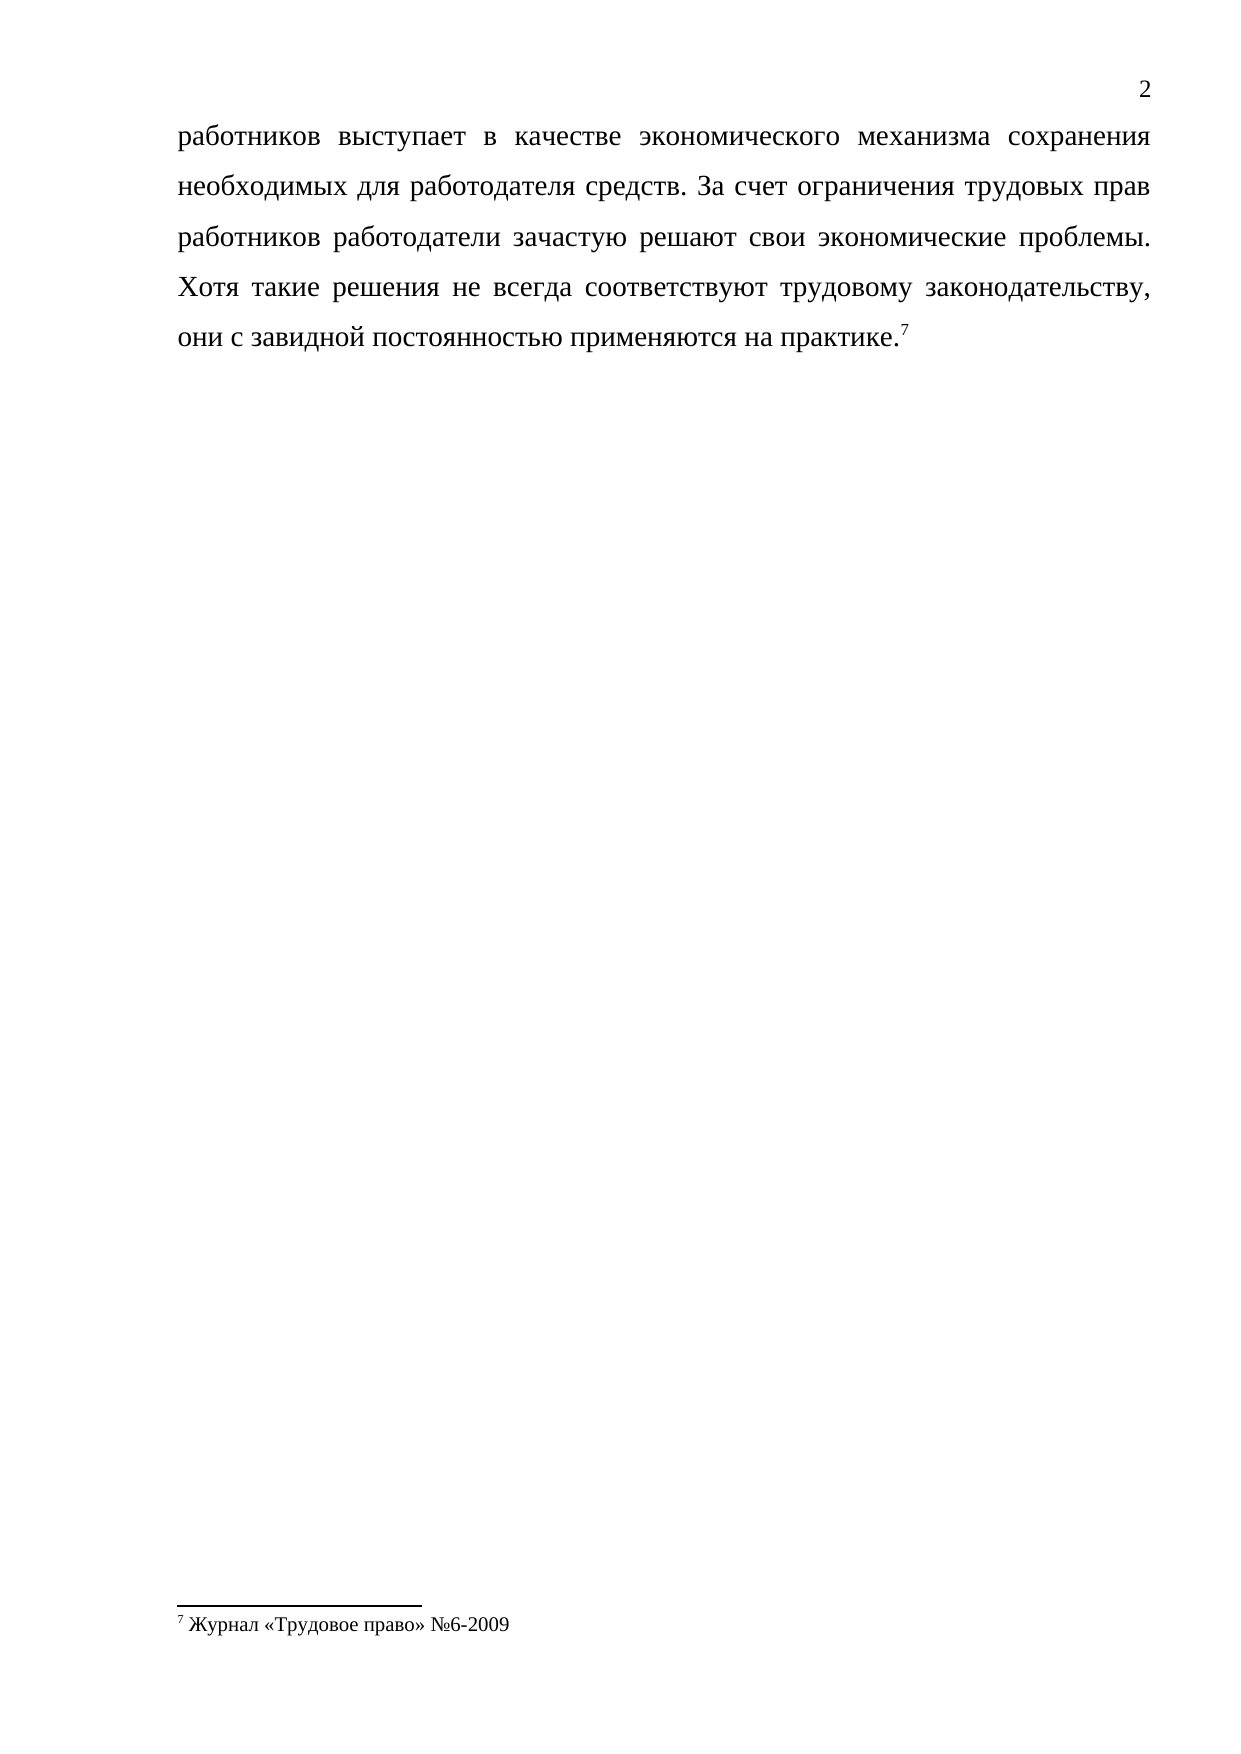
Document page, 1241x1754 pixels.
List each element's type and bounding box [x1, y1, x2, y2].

text [177, 118, 1152, 353]
